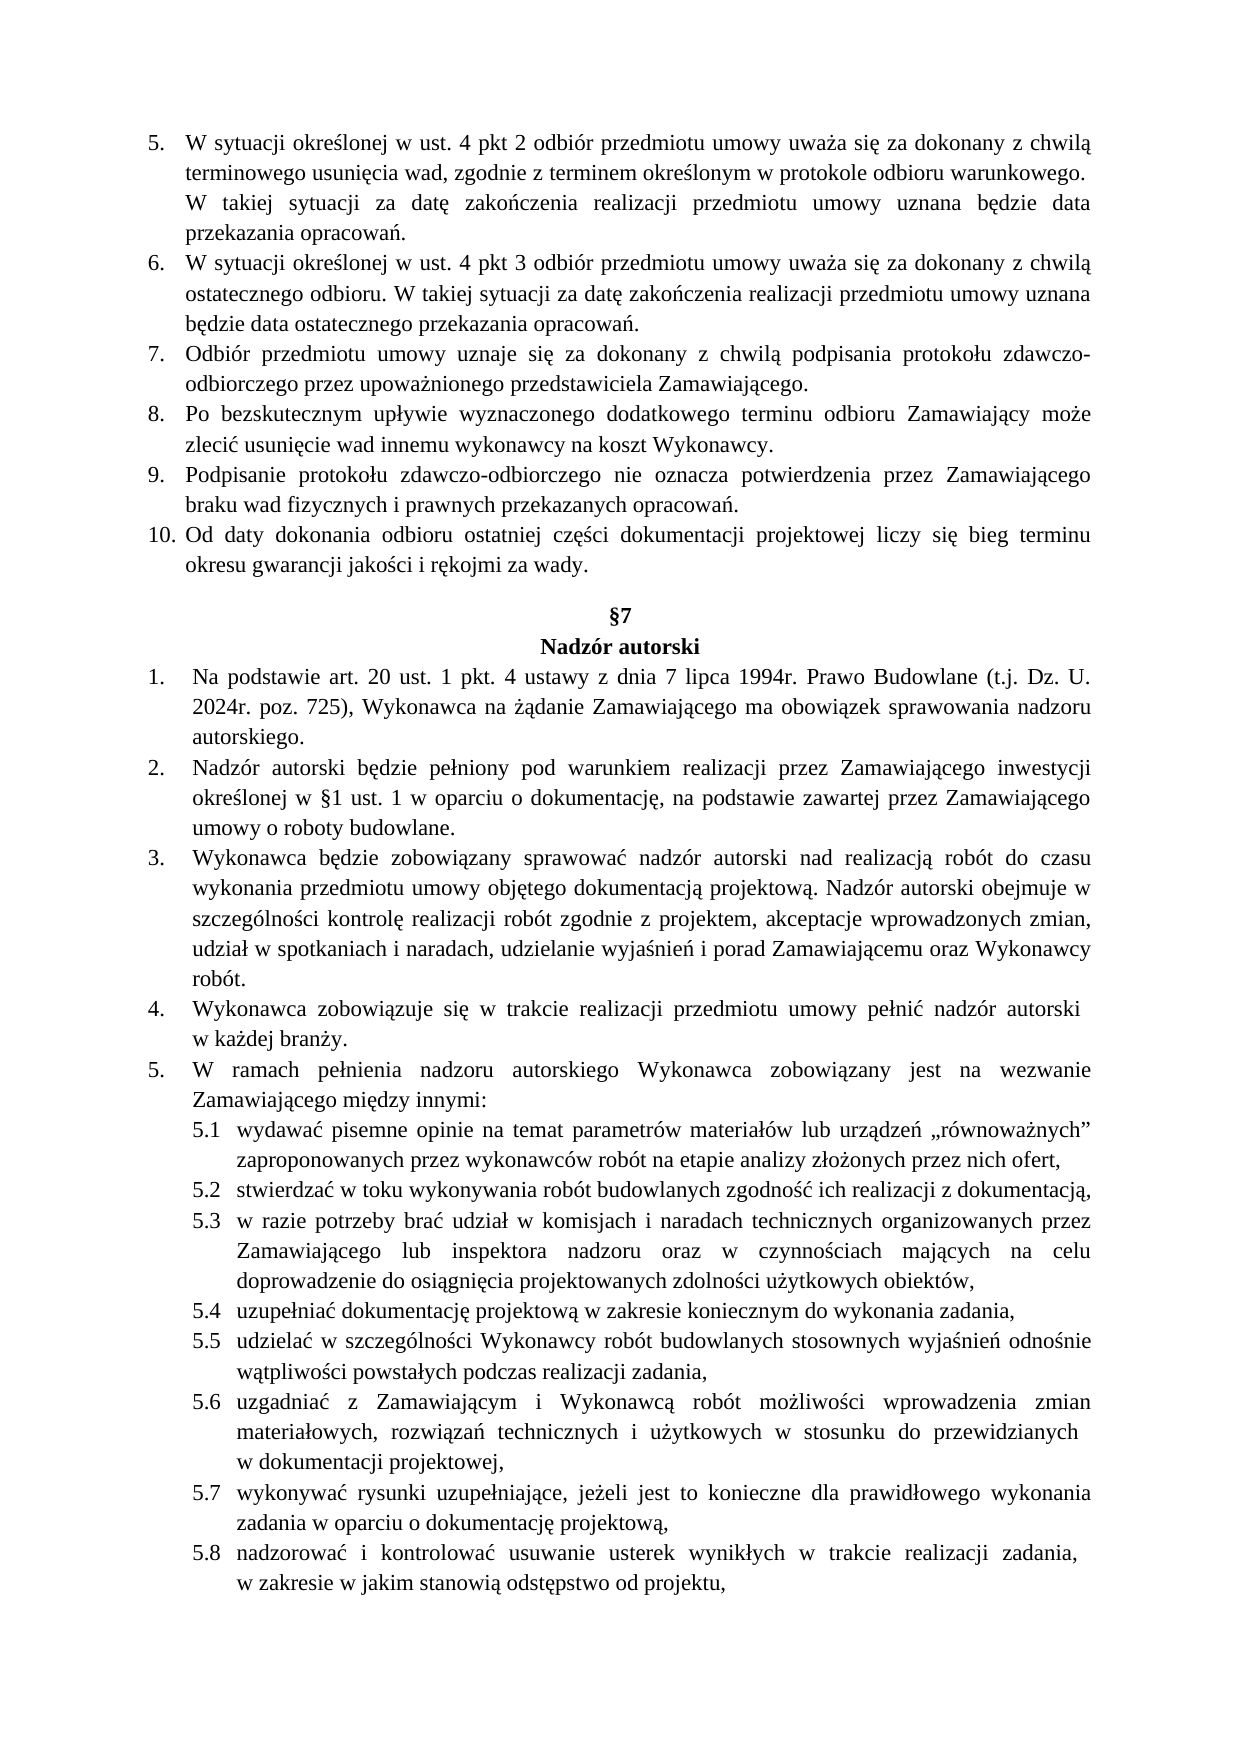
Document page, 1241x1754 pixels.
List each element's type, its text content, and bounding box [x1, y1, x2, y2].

list W sytuacji określonej w ust. 4 pkt 2 odbiór przedmiotu umowy uważa się za dokonany z chwilą terminowego usunięcia wad, zgodnie z terminem określonym w protokole odbioru warunkowego. W takiej sytuacji za datę zakończenia realizacji przedmiotu umowy uznana będzie data przekazania opracowań. [148, 129, 1092, 246]
list Podpisanie protokołu zdawczo-odbiorczego nie oznacza potwierdzenia przez Zamawiającego braku wad fizycznych i prawnych przekazanych opracowań. [148, 461, 1092, 517]
list W ramach pełnienia nadzoru autorskiego Wykonawca zobowiązany jest na wezwanie Zamawiającego między innymi: [148, 1056, 1092, 1112]
list wykonywać rysunki uzupełniające, jeżeli jest to konieczne dla prawidłowego wykonania zadania w oparciu o dokumentację projektową, [192, 1479, 1092, 1535]
list udzielać w szczególności Wykonawcy robót budowlanych stosownych wyjaśnień odnośnie wątpliwości powstałych podczas realizacji zadania, [192, 1328, 1092, 1384]
list stwierdzać w toku wykonywania robót budowlanych zgodność ich realizacji z dokumentacją, [192, 1177, 1092, 1203]
list Wykonawca zobowiązuje się w trakcie realizacji przedmiotu umowy pełnić nadzór autorski w każdej branży. [148, 995, 1092, 1052]
list Na podstawie art. 20 ust. 1 pkt. 4 ustawy z dnia 7 lipca 1994r. Prawo Budowlane (t.j. Dz. U. 2024r. poz. 725), Wykonawca na żądanie Zamawiającego ma obowiązek sprawowania nadzoru autorskiego. [148, 663, 1092, 750]
list Odbiór przedmiotu umowy uznaje się za dokonany z chwilą podpisania protokołu zdawczo-odbiorczego przez upoważnionego przedstawiciela Zamawiającego. [148, 340, 1092, 397]
list uzupełniać dokumentację projektową w zakresie koniecznym do wykonania zadania, [192, 1297, 1092, 1324]
text Nadzór autorski [148, 633, 1092, 659]
list w razie potrzeby brać udział w komisjach i naradach technicznych organizowanych przez Zamawiającego lub inspektora nadzoru oraz w czynnościach mających na celu doprowadzenie do osiągnięcia projektowanych zdolności użytkowych obiektów, [192, 1207, 1092, 1293]
list Wykonawca będzie zobowiązany sprawować nadzór autorski nad realizacją robót do czasu wykonania przedmiotu umowy objętego dokumentacją projektową. Nadzór autorski obejmuje w szczególności kontrolę realizacji robót zgodnie z projektem, akceptacje wprowadzonych zmian, udział w spotkaniach i naradach, udzielanie wyjaśnień i porad Zamawiającemu oraz Wykonawcy robót. [148, 844, 1092, 991]
list wydawać pisemne opinie na temat parametrów materiałów lub urządzeń „równoważnych” zaproponowanych przez wykonawców robót na etapie analizy złożonych przez nich ofert, [192, 1116, 1092, 1173]
list Po bezskutecznym upływie wyznaczonego dodatkowego terminu odbioru Zamawiający może zlecić usunięcie wad innemu wykonawcy na koszt Wykonawcy. [148, 401, 1092, 457]
list Nadzór autorski będzie pełniony pod warunkiem realizacji przez Zamawiającego inwestycji określonej w §1 ust. 1 w oparciu o dokumentację, na podstawie zawartej przez Zamawiającego umowy o roboty budowlane. [148, 754, 1092, 840]
list uzgadniać z Zamawiającym i Wykonawcą robót możliwości wprowadzenia zmian materiałowych, rozwiązań technicznych i użytkowych w stosunku do przewidzianych w dokumentacji projektowej, [192, 1388, 1092, 1475]
list W sytuacji określonej w ust. 4 pkt 3 odbiór przedmiotu umowy uważa się za dokonany z chwilą ostatecznego odbioru. W takiej sytuacji za datę zakończenia realizacji przedmiotu umowy uznana będzie data ostatecznego przekazania opracowań. [148, 249, 1092, 336]
text §7 [148, 603, 1092, 629]
list nadzorować i kontrolować usuwanie usterek wynikłych w trakcie realizacji zadania, w zakresie w jakim stanowią odstępstwo od projektu, [192, 1539, 1092, 1596]
list Od daty dokonania odbioru ostatniej części dokumentacji projektowej liczy się bieg terminu okresu gwarancji jakości i rękojmi za wady. [148, 521, 1092, 578]
